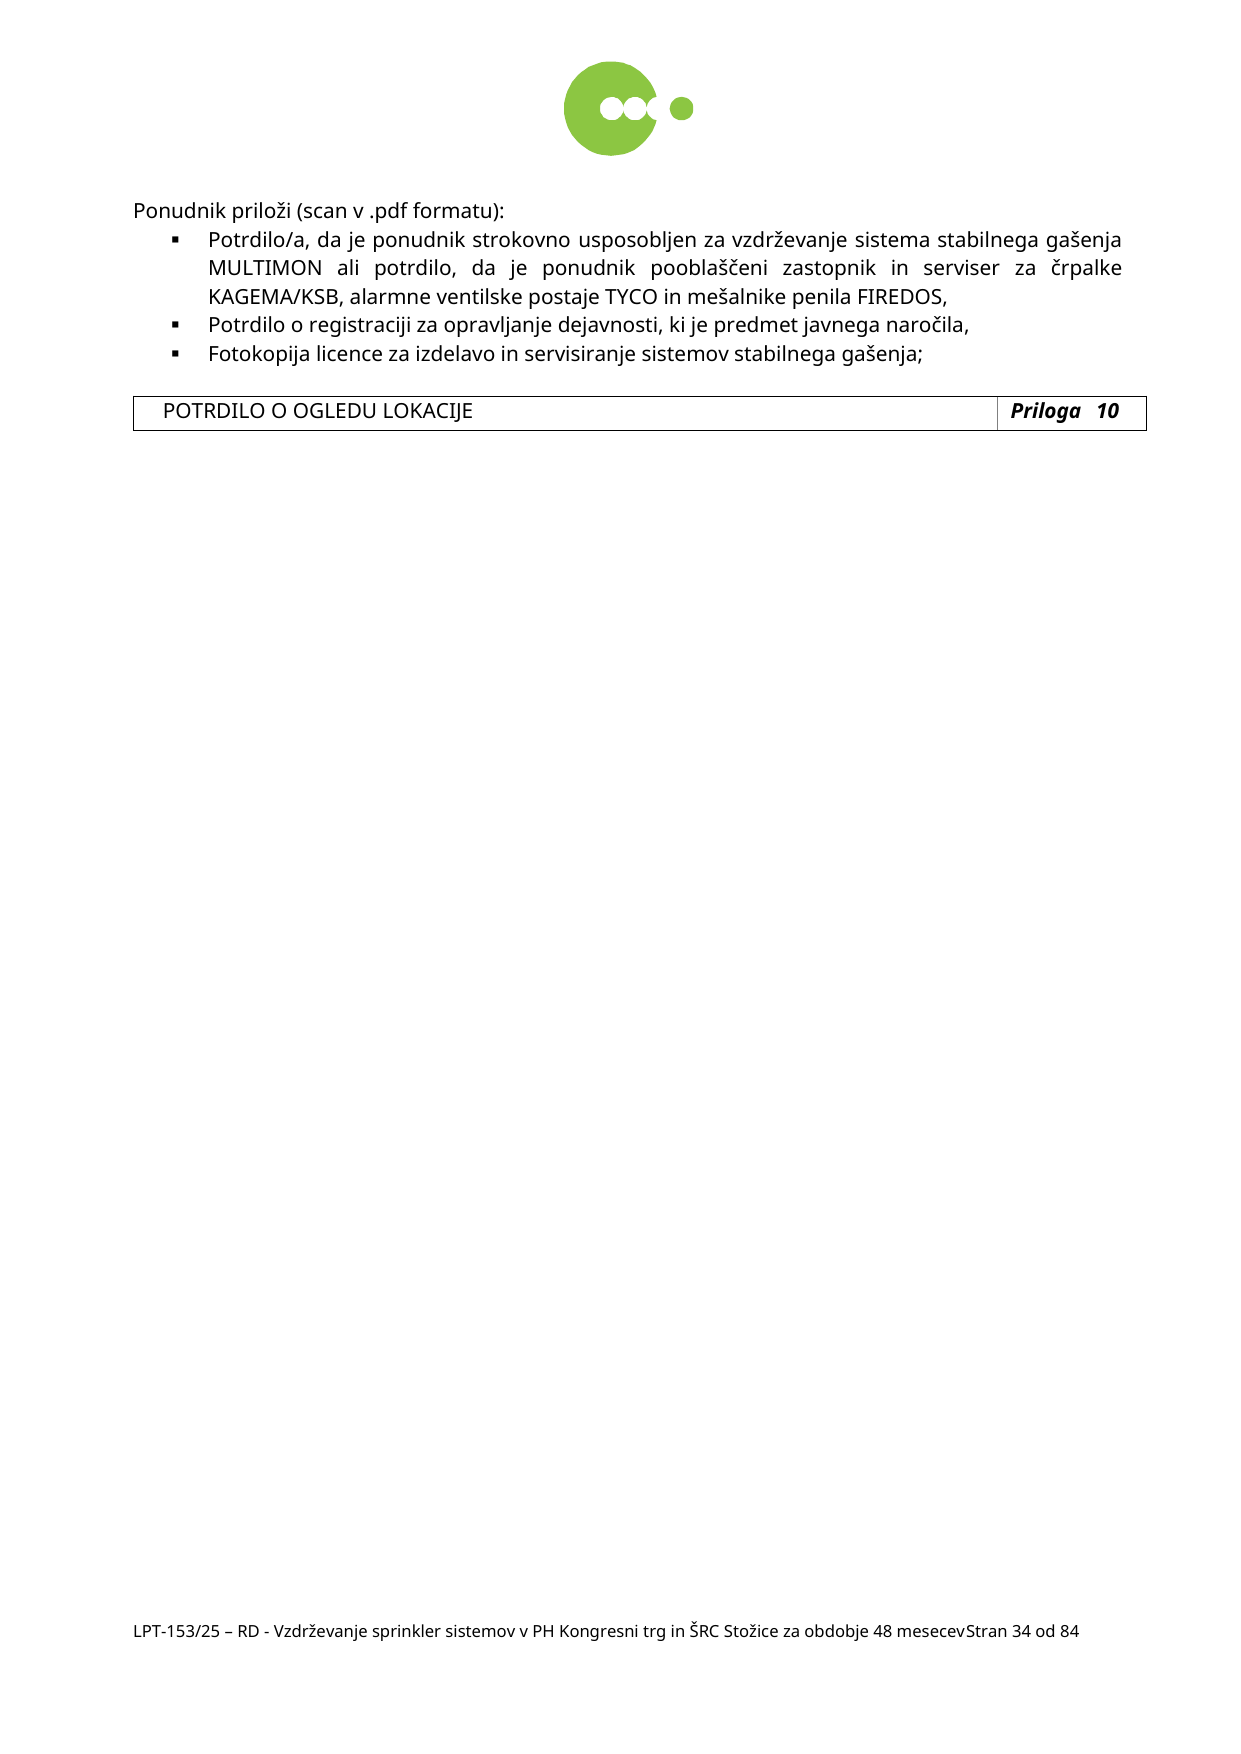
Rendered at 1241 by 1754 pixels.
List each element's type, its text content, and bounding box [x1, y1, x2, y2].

list Potrdilo/a, da je ponudnik strokovno usposobljen za vzdrževanje sistema stabilnega gašenja MULTIMON ali potrdilo, da je ponudnik pooblaščeni zastopnik in serviser za črpalke KAGEMA/KSB, alarmne ventilske postaje TYCO in mešalnike penila FIREDOS, [170, 225, 1122, 310]
table_header [134, 397, 155, 430]
list Fotokopija licence za izdelavo in servisiranje sistemov stabilnega gašenja; [170, 339, 1122, 367]
table_header 10 [1089, 397, 1146, 430]
table_header POTRDILO O OGLEDU LOKACIJE [155, 397, 997, 430]
table_header Priloga [998, 397, 1088, 430]
list Potrdilo o registraciji za opravljanje dejavnosti, ki je predmet javnega naročila, [170, 310, 1122, 339]
text Ponudnik priloži (scan v .pdf formatu): [133, 197, 1122, 225]
